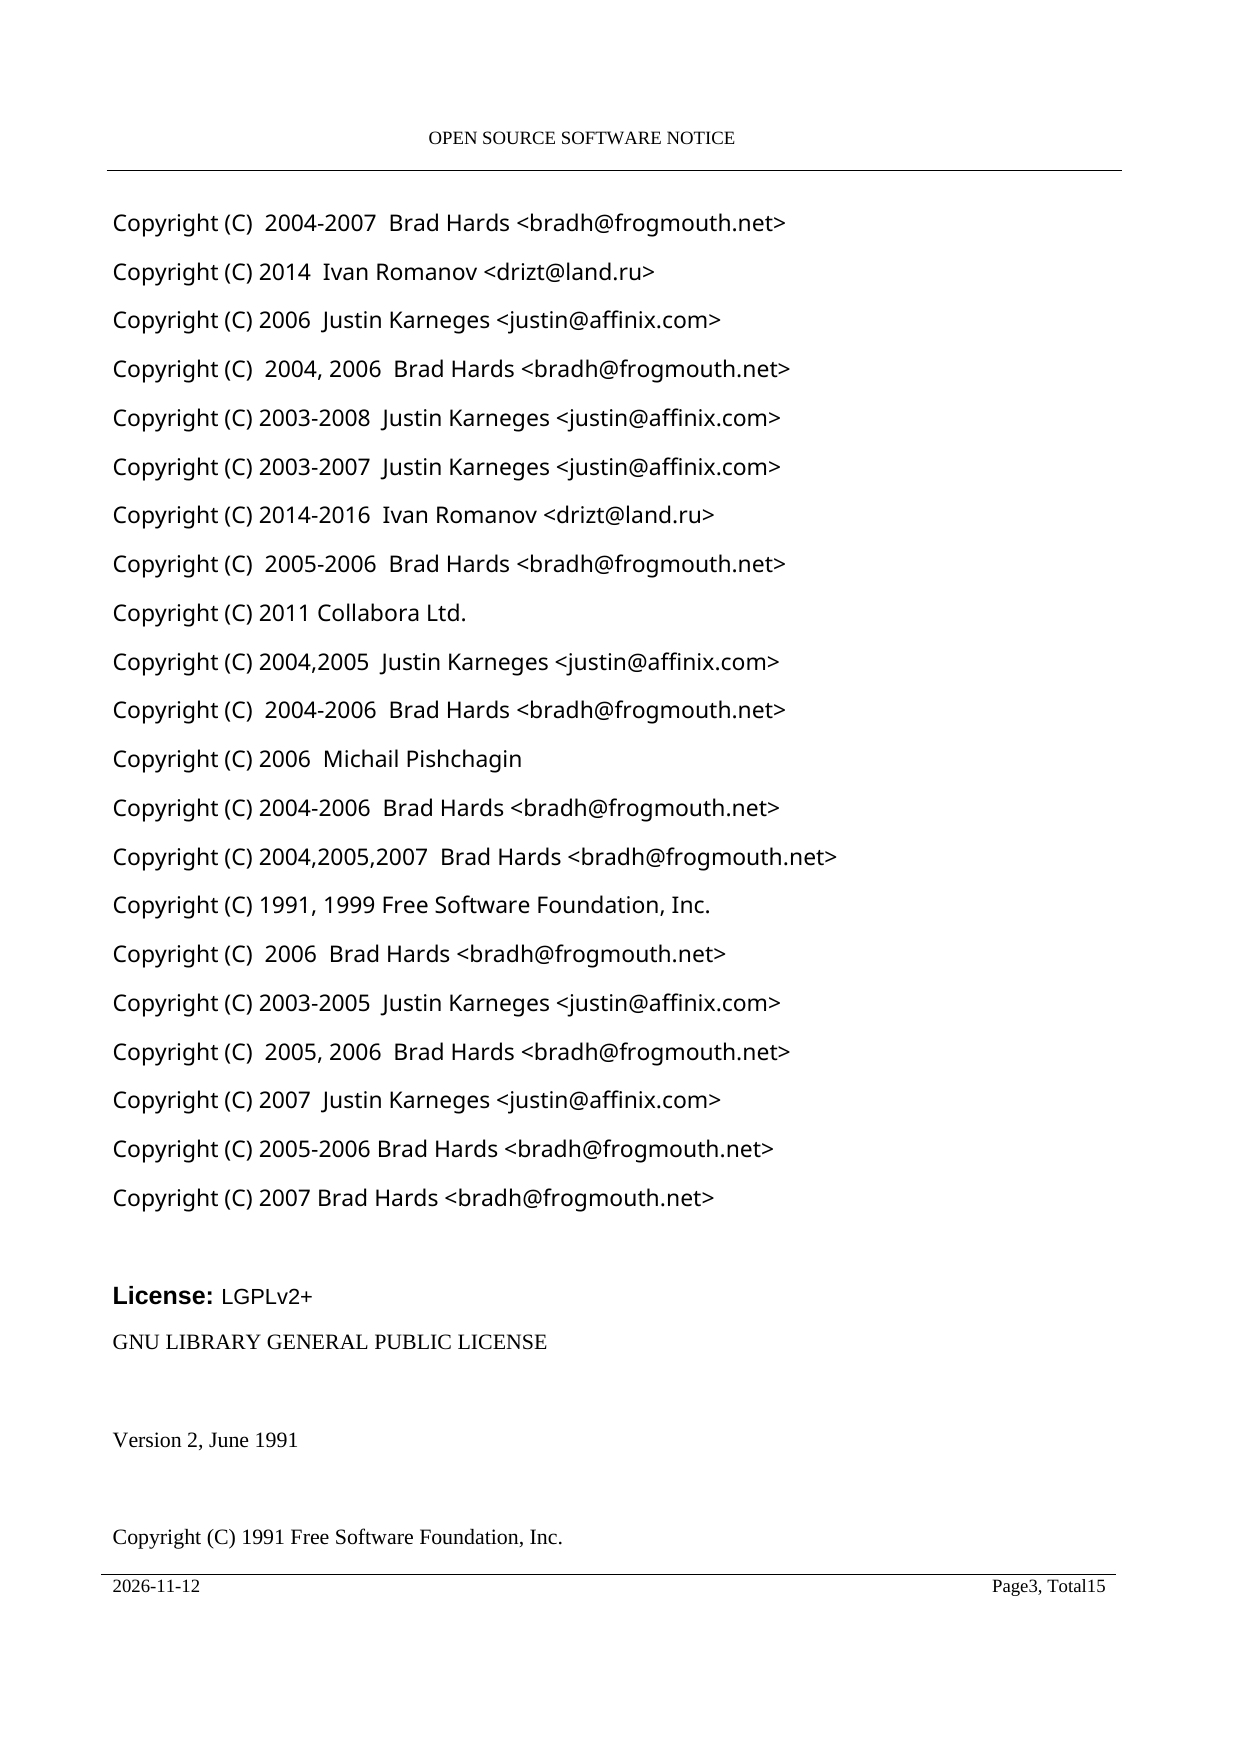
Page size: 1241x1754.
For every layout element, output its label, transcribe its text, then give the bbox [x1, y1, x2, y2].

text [112, 206, 1128, 1263]
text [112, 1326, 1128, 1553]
text License: LGPLv2+ [112, 1279, 1128, 1311]
